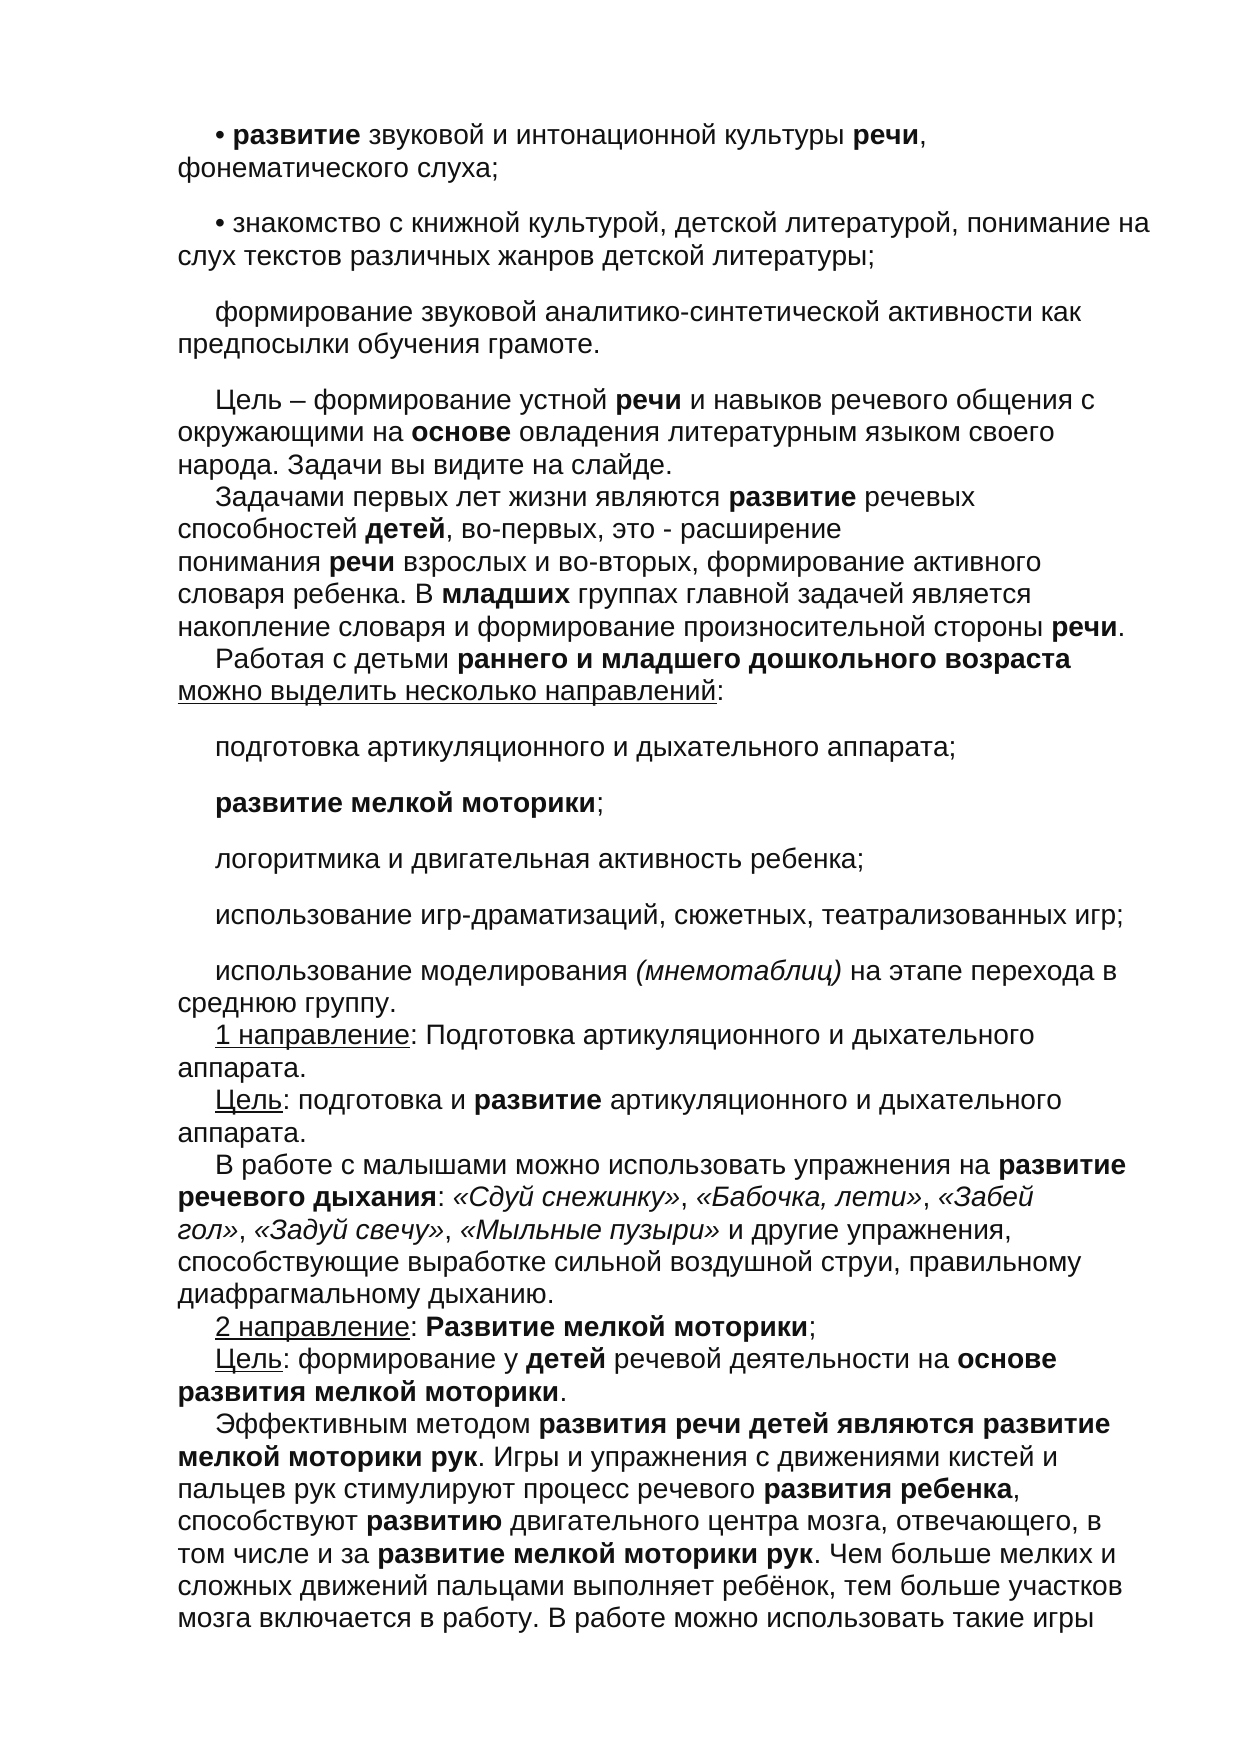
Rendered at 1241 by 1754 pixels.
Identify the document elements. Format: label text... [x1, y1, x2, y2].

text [177, 1407, 1152, 1634]
text 2 направление: Развитие мелкой моторики; [177, 1310, 1152, 1342]
text Цель – формирование устной речи и навыков речевого общения с окружающими на основе овладения литературным языком своего народа. Задачи вы видите на слайде. [177, 383, 1152, 480]
text Работая с детьми раннего и младшего дошкольного возраста можно выделить несколько направлений: [177, 642, 1152, 707]
text • развитие звуковой и интонационной культуры речи, фонематического слуха; [177, 118, 1152, 183]
text развитие мелкой моторики; [177, 786, 1152, 818]
text логоритмика и двигательная активность ребенка; [177, 842, 1152, 874]
text В работе с малышами можно использовать упражнения на развитие речевого дыхания: «Сдуй снежинку», «Бабочка, лети», «Забей гол», «Задуй свечу», «Мыльные пузыри» и другие упражнения, способствующие выработке сильной воздушной струи, правильному диафрагмальному дыханию. [177, 1148, 1152, 1310]
text Цель: формирование у детей речевой деятельности на основе развития мелкой моторики. [177, 1342, 1152, 1407]
text Задачами первых лет жизни являются развитие речевых способностей детей, во-первых, это - расширение понимания речи взрослых и во-вторых, формирование активного словаря ребенка. В младших группах главной задачей является накопление словаря и формирование произносительной стороны речи. [177, 480, 1152, 642]
text подготовка артикуляционного и дыхательного аппарата; [177, 730, 1152, 763]
text использование моделирования (мнемотаблиц) на этапе перехода в среднюю группу. [177, 953, 1152, 1018]
text • знакомство с книжной культурой, детской литературой, понимание на слух текстов различных жанров детской литературы; [177, 206, 1152, 271]
text 1 направление: Подготовка артикуляционного и дыхательного аппарата. [177, 1018, 1152, 1083]
text формирование звуковой аналитико-синтетической активности как предпосылки обучения грамоте. [177, 294, 1152, 359]
text использование игр-драматизаций, сюжетных, театрализованных игр; [177, 898, 1152, 930]
text Цель: подготовка и развитие артикуляционного и дыхательного аппарата. [177, 1083, 1152, 1148]
